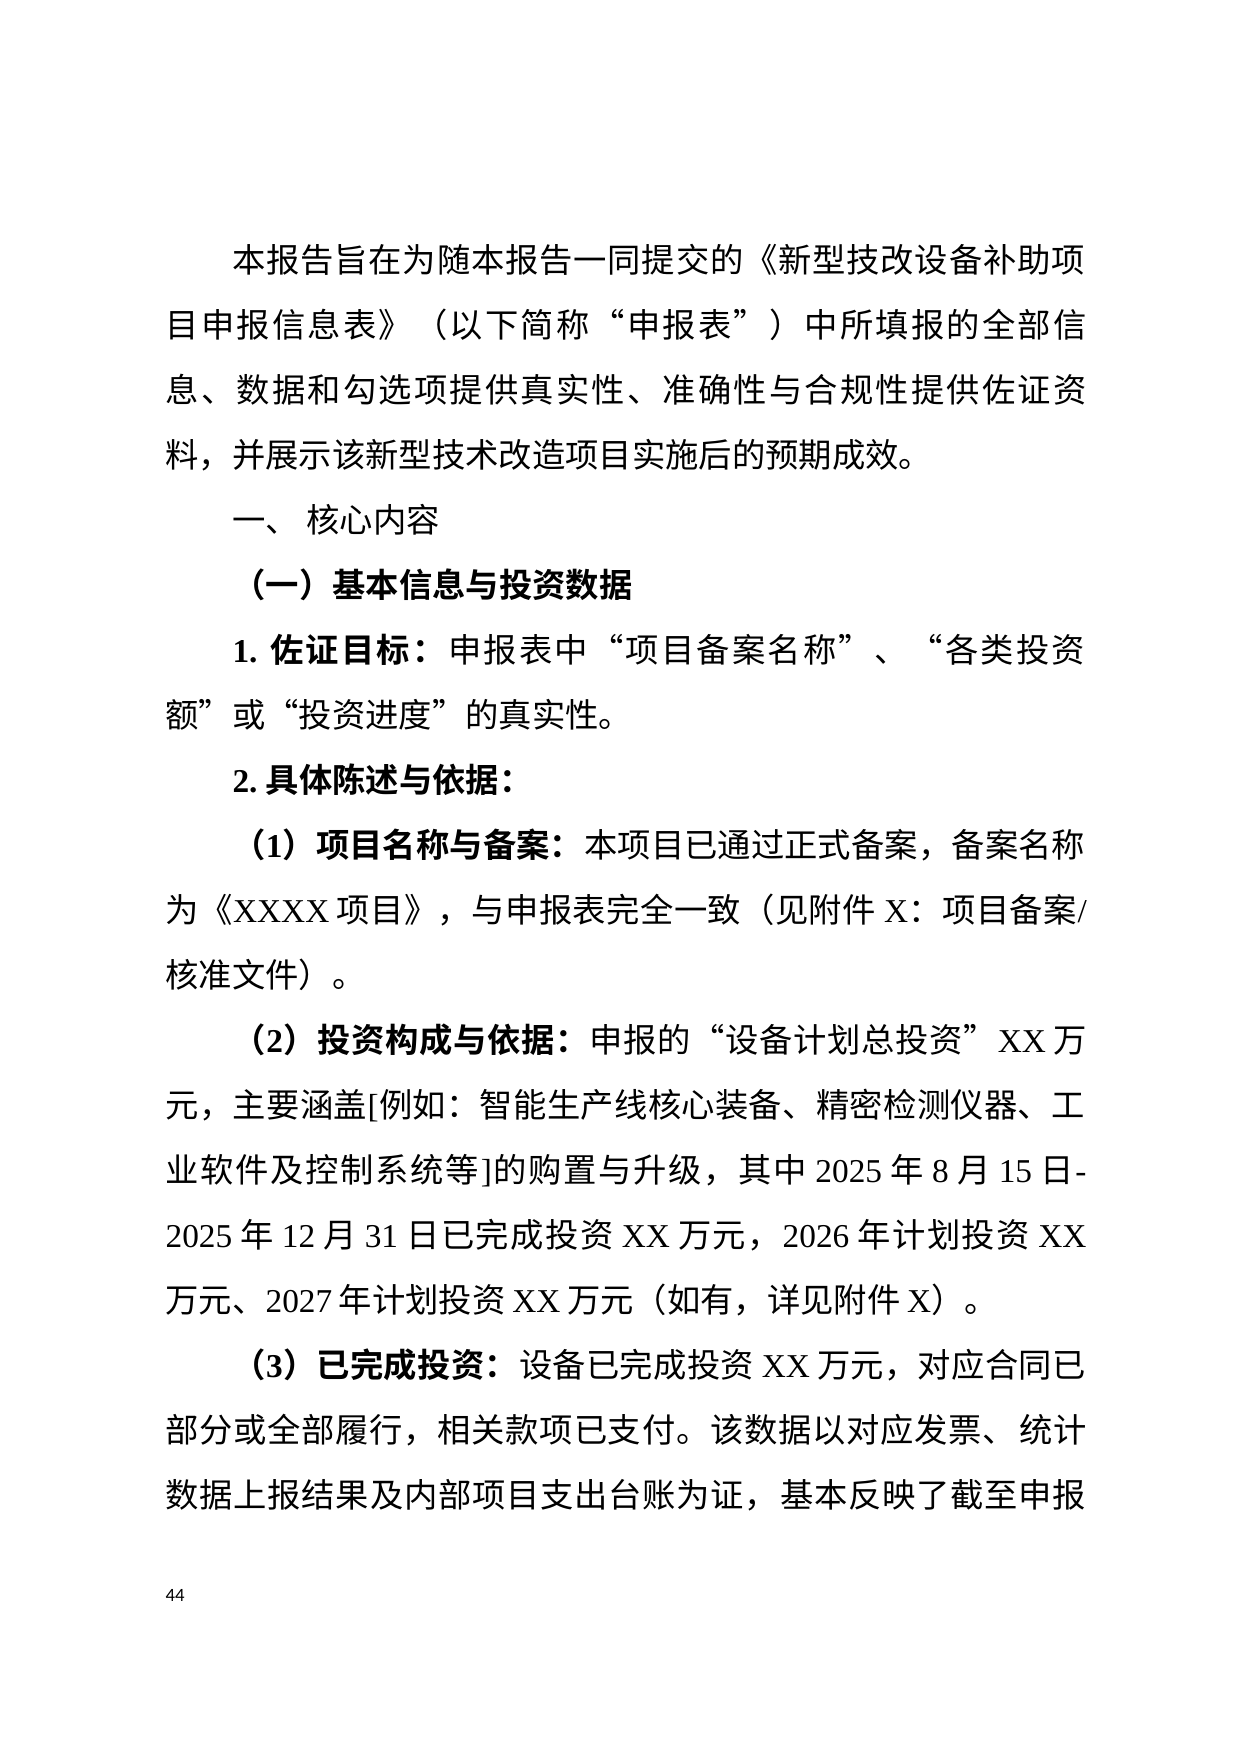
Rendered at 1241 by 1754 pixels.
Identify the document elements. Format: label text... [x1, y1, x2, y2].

list 具体陈述与依据： [165, 746, 1087, 811]
text 一、 核心内容 [165, 486, 1087, 551]
text 本报告旨在为随本报告一同提交的《新型技改设备补助项目申报信息表》（以下简称“申报表”）中所填报的全部信息、数据和勾选项提供真实性、准确性与合规性提供佐证资料，并展示该新型技术改造项目实施后的预期成效。 [165, 226, 1087, 486]
list （2）投资构成与依据：申报的“设备计划总投资”XX万元，主要涵盖[例如：智能生产线核心装备、精密检测仪器、工业软件及控制系统等]的购置与升级，其中2025年8月15日-2025年12月31日已完成投资XX万元，2026年计划投资XX万元、2027年计划投资XX万元（如有，详见附件X）。 [165, 1006, 1087, 1331]
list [165, 1331, 1087, 1526]
list （1）项目名称与备案：本项目已通过正式备案，备案名称为《XXXX项目》，与申报表完全一致（见附件X：项目备案/核准文件）。 [165, 811, 1087, 1006]
text 1. 佐证目标：申报表中“项目备案名称”、“各类投资额”或“投资进度”的真实性。 [165, 616, 1087, 746]
text （一）基本信息与投资数据 [165, 551, 1087, 616]
